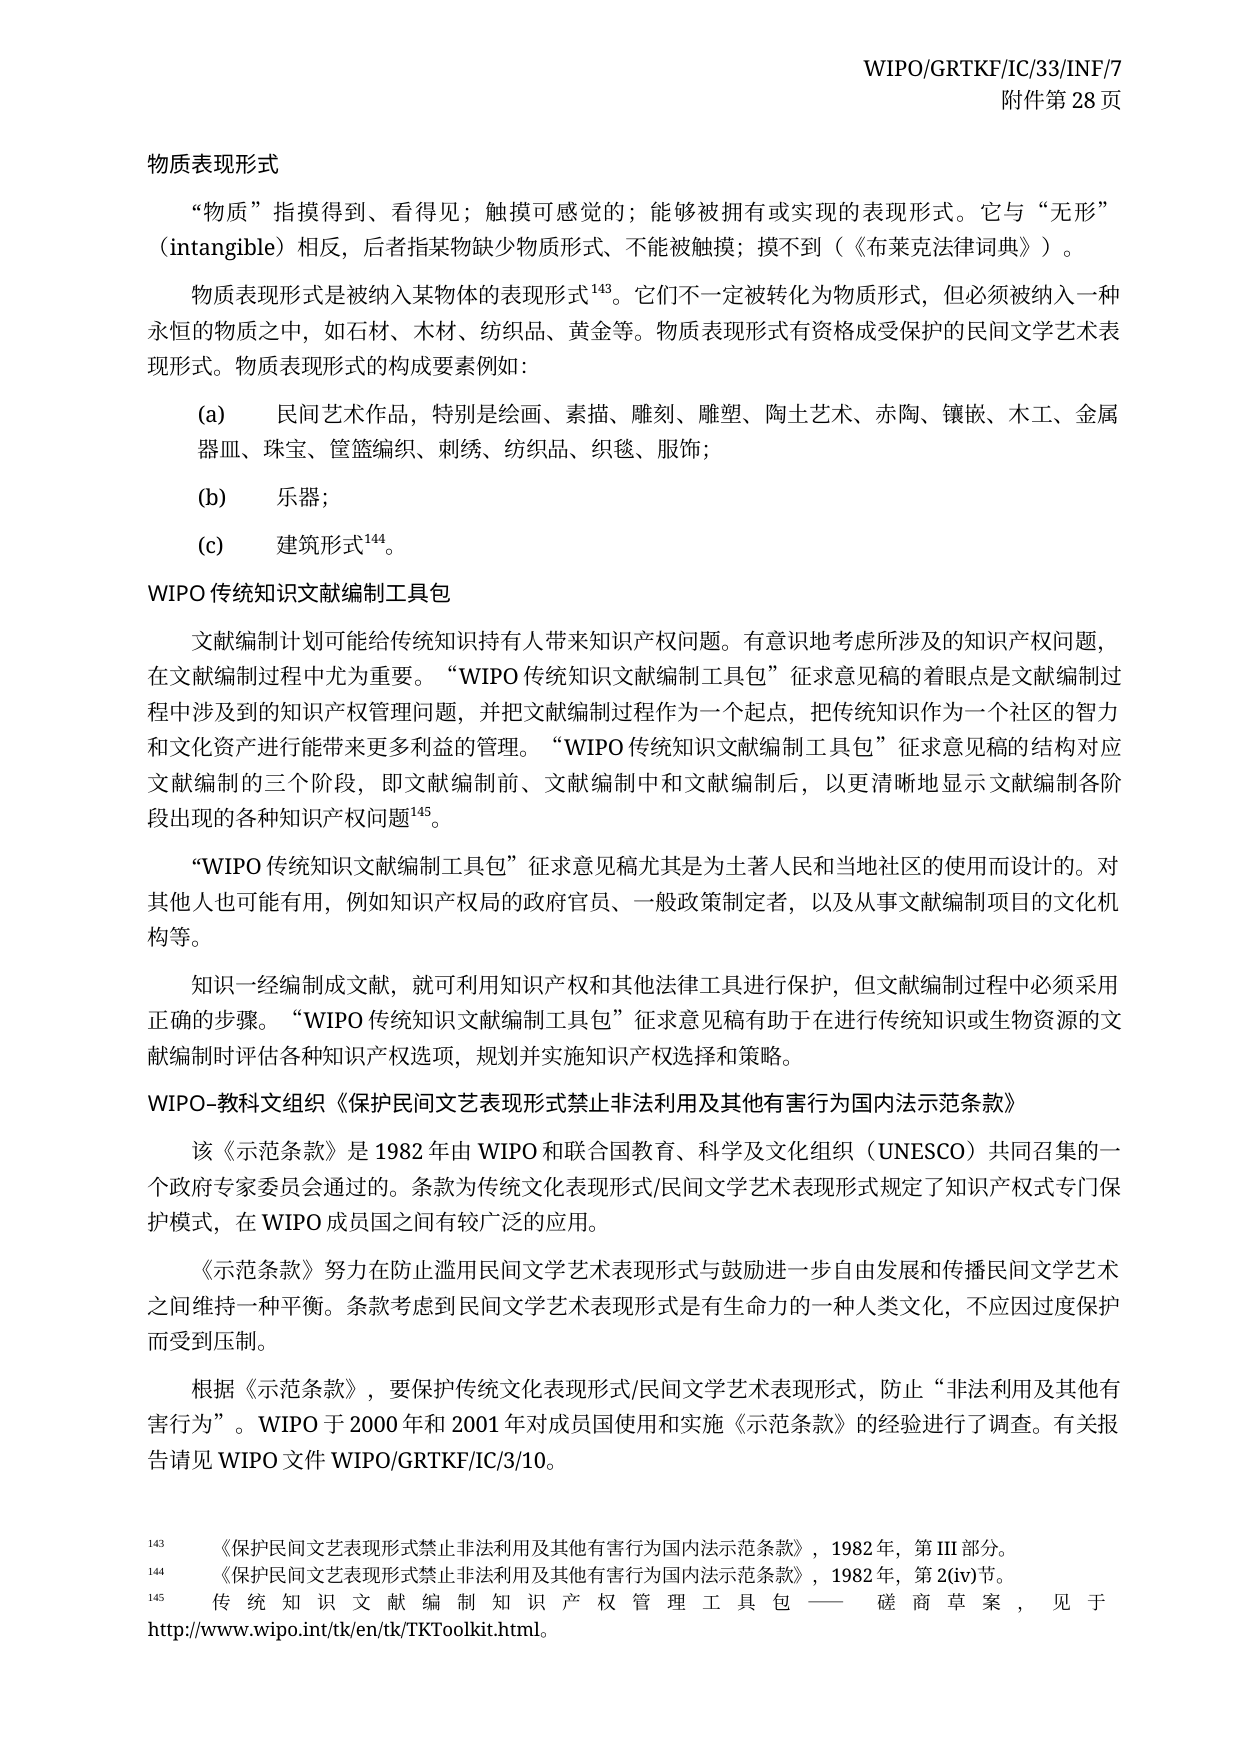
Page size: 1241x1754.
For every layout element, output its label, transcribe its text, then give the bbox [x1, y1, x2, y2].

text 文献编制计划可能给传统知识持有人带来知识产权问题。有意识地考虑所涉及的知识产权问题，在文献编制过程中尤为重要。“WIPO传统知识文献编制工具包”征求意见稿的着眼点是文献编制过程中涉及到的知识产权管理问题，并把文献编制过程作为一个起点，把传统知识作为一个社区的智力和文化资产进行能带来更多利益的管理。“WIPO传统知识文献编制工具包”征求意见稿的结构对应文献编制的三个阶段，即文献编制前、文献编制中和文献编制后，以更清晰地显示文献编制各阶段出现的各种知识产权问题。 [148, 620, 1122, 833]
text 该《示范条款》是1982年由WIPO和联合国教育、科学及文化组织（UNESCO）共同召集的一个政府专家委员会通过的。条款为传统文化表现形式/民间文学艺术表现形式规定了知识产权式专门保护模式，在WIPO成员国之间有较广泛的应用。 [148, 1131, 1122, 1237]
text (b) 乐器； [198, 477, 1122, 512]
text 知识一经编制成文献，就可利用知识产权和其他法律工具进行保护，但文献编制过程中必须采用正确的步骤。“WIPO传统知识文献编制工具包”征求意见稿有助于在进行传统知识或生物资源的文献编制时评估各种知识产权选项，规划并实施知识产权选择和策略。 [148, 964, 1122, 1070]
text 根据《示范条款》，要保护传统文化表现形式/民间文学艺术表现形式，防止“非法利用及其他有害行为”。WIPO于2000年和2001年对成员国使用和实施《示范条款》的经验进行了调查。有关报告请见WIPO文件WIPO/GRTKF/IC/3/10。 [148, 1368, 1122, 1474]
text (a) 民间艺术作品，特别是绘画、素描、雕刻、雕塑、陶土艺术、赤陶、镶嵌、木工、金属器皿、珠宝、筐篮编织、刺绣、纺织品、织毯、服饰； [198, 393, 1122, 464]
text “物质”指摸得到、看得见；触摸可感觉的；能够被拥有或实现的表现形式。它与“无形”（intangible）相反，后者指某物缺少物质形式、不能被触摸；摸不到（《布莱克法律词典》）。 [148, 191, 1122, 262]
text WIPO–教科文组织《保护民间文艺表现形式禁止非法利用及其他有害行为国内法示范条款》 [148, 1083, 1122, 1118]
text WIPO传统知识文献编制工具包 [148, 572, 1122, 608]
text “WIPO传统知识文献编制工具包”征求意见稿尤其是为土著人民和当地社区的使用而设计的。对其他人也可能有用，例如知识产权局的政府官员、一般政策制定者，以及从事文献编制项目的文化机构等。 [148, 845, 1122, 952]
text 物质表现形式 [148, 143, 1122, 179]
text 物质表现形式是被纳入某物体的表现形式。它们不一定被转化为物质形式，但必须被纳入一种永恒的物质之中，如石材、木材、纺织品、黄金等。物质表现形式有资格成受保护的民间文学艺术表现形式。物质表现形式的构成要素例如： [148, 274, 1122, 381]
text (c) 建筑形式。 [198, 524, 1122, 560]
text 《示范条款》努力在防止滥用民间文学艺术表现形式与鼓励进一步自由发展和传播民间文学艺术之间维持一种平衡。条款考虑到民间文学艺术表现形式是有生命力的一种人类文化，不应因过度保护而受到压制。 [148, 1249, 1122, 1356]
